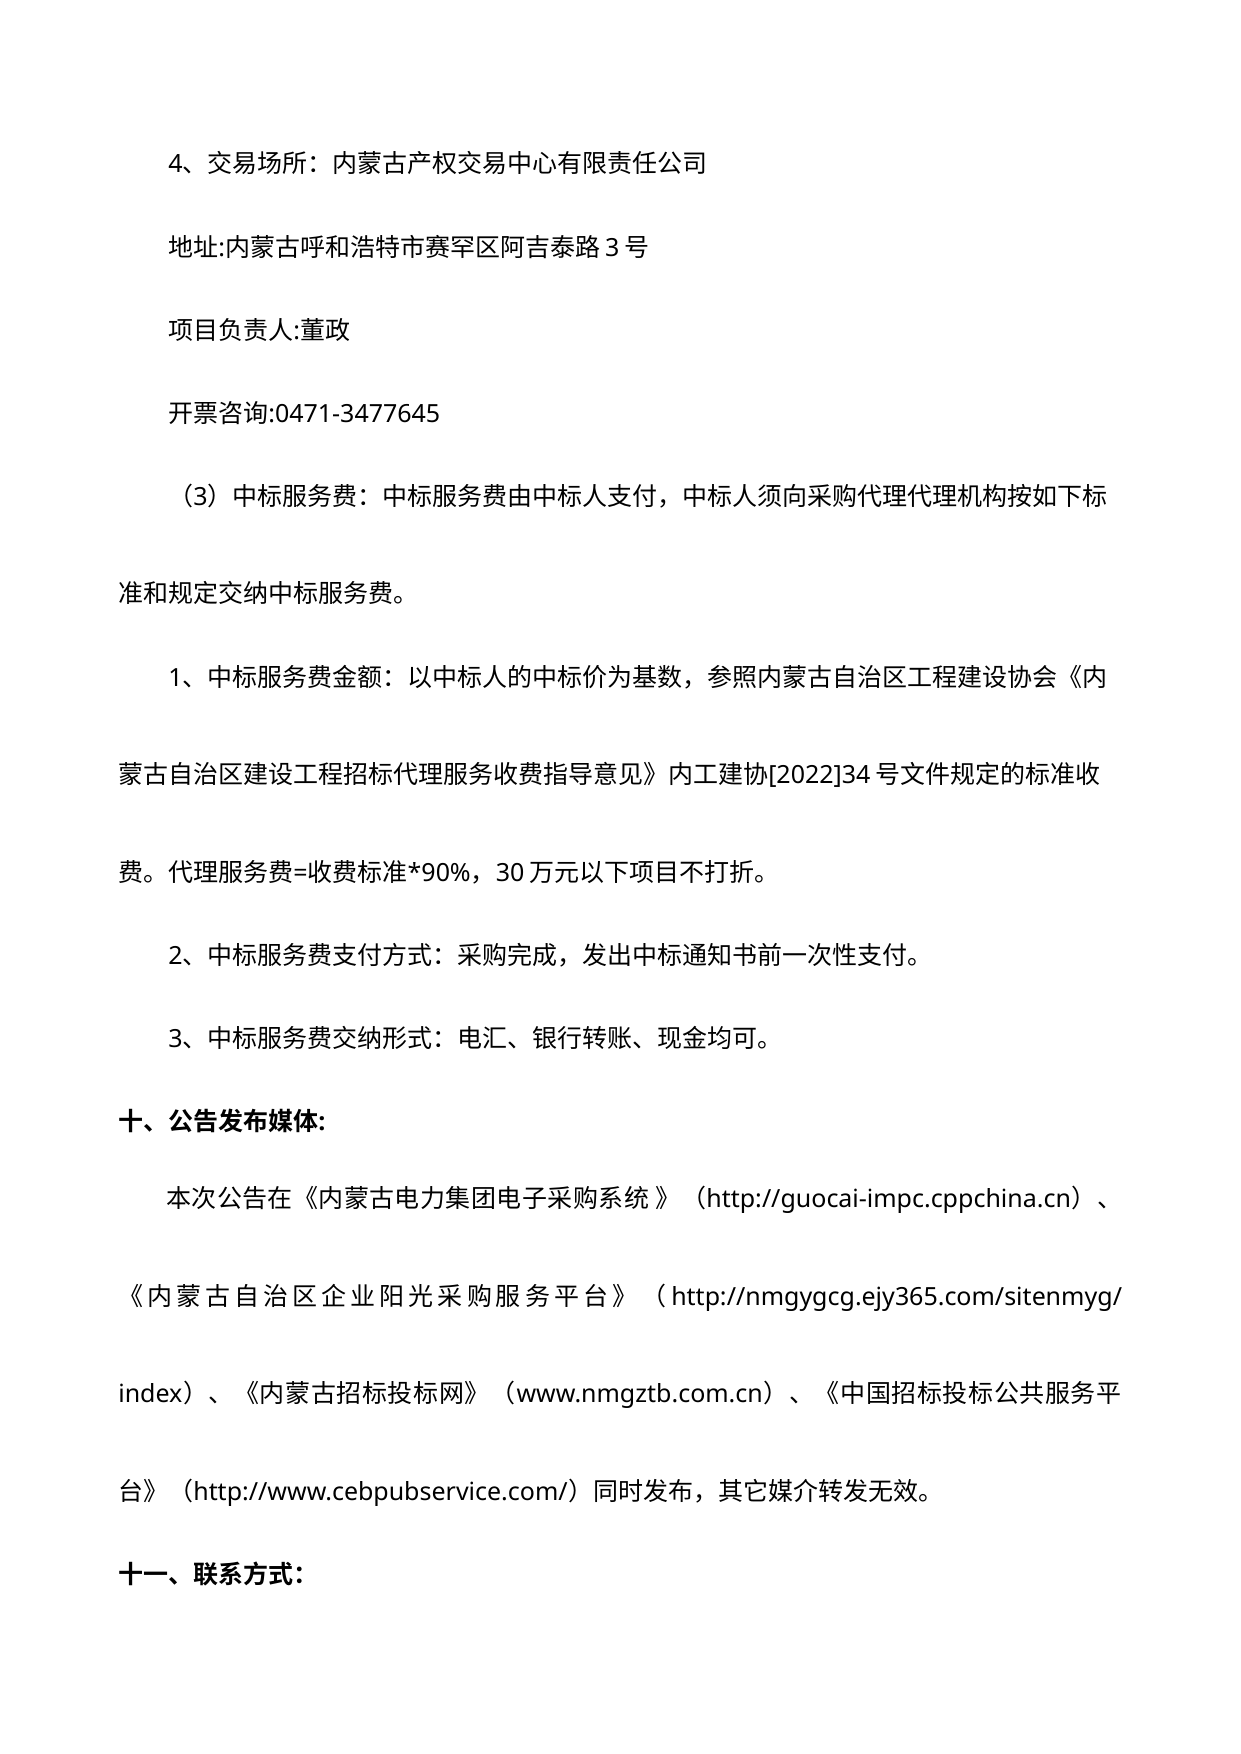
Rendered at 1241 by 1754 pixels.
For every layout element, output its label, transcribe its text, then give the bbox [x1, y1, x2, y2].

text 十一、联系方式： [118, 1540, 1122, 1605]
text （3）中标服务费：中标服务费由中标人支付，中标人须向采购代理代理机构按如下标准和规定交纳中标服务费。 [118, 462, 1122, 624]
text 3、中标服务费交纳形式：电汇、银行转账、现金均可。 [118, 1004, 1122, 1069]
text 4、交易场所：内蒙古产权交易中心有限责任公司 [118, 129, 1122, 194]
text 十、公告发布媒体: [118, 1087, 1122, 1152]
text 开票咨询:0471-3477645 [118, 379, 1122, 444]
text 2、中标服务费支付方式：采购完成，发出中标通知书前一次性支付。 [118, 921, 1122, 986]
text 项目负责人:董政 [118, 296, 1122, 361]
text 1、中标服务费金额：以中标人的中标价为基数，参照内蒙古自治区工程建设协会《内蒙古自治区建设工程招标代理服务收费指导意见》内工建协[2022]34号文件规定的标准收费。代理服务费=收费标准*90%，30万元以下项目不打折。 [118, 643, 1122, 903]
text 本次公告在《内蒙古电力集团电子采购系统 》（http://guocai-impc.cppchina.cn）、《内蒙古自治区企业阳光采购服务平台》（http://nmgygcg.ejy365.com/sitenmyg/index）、《内蒙古招标投标网》（www.nmgztb.com.cn）、《中国招标投标公共服务平台》（http://www.cebpubservice.com/）同时发布，其它媒介转发无效。 [118, 1164, 1122, 1522]
text 地址:内蒙古呼和浩特市赛罕区阿吉泰路3号 [118, 213, 1122, 278]
